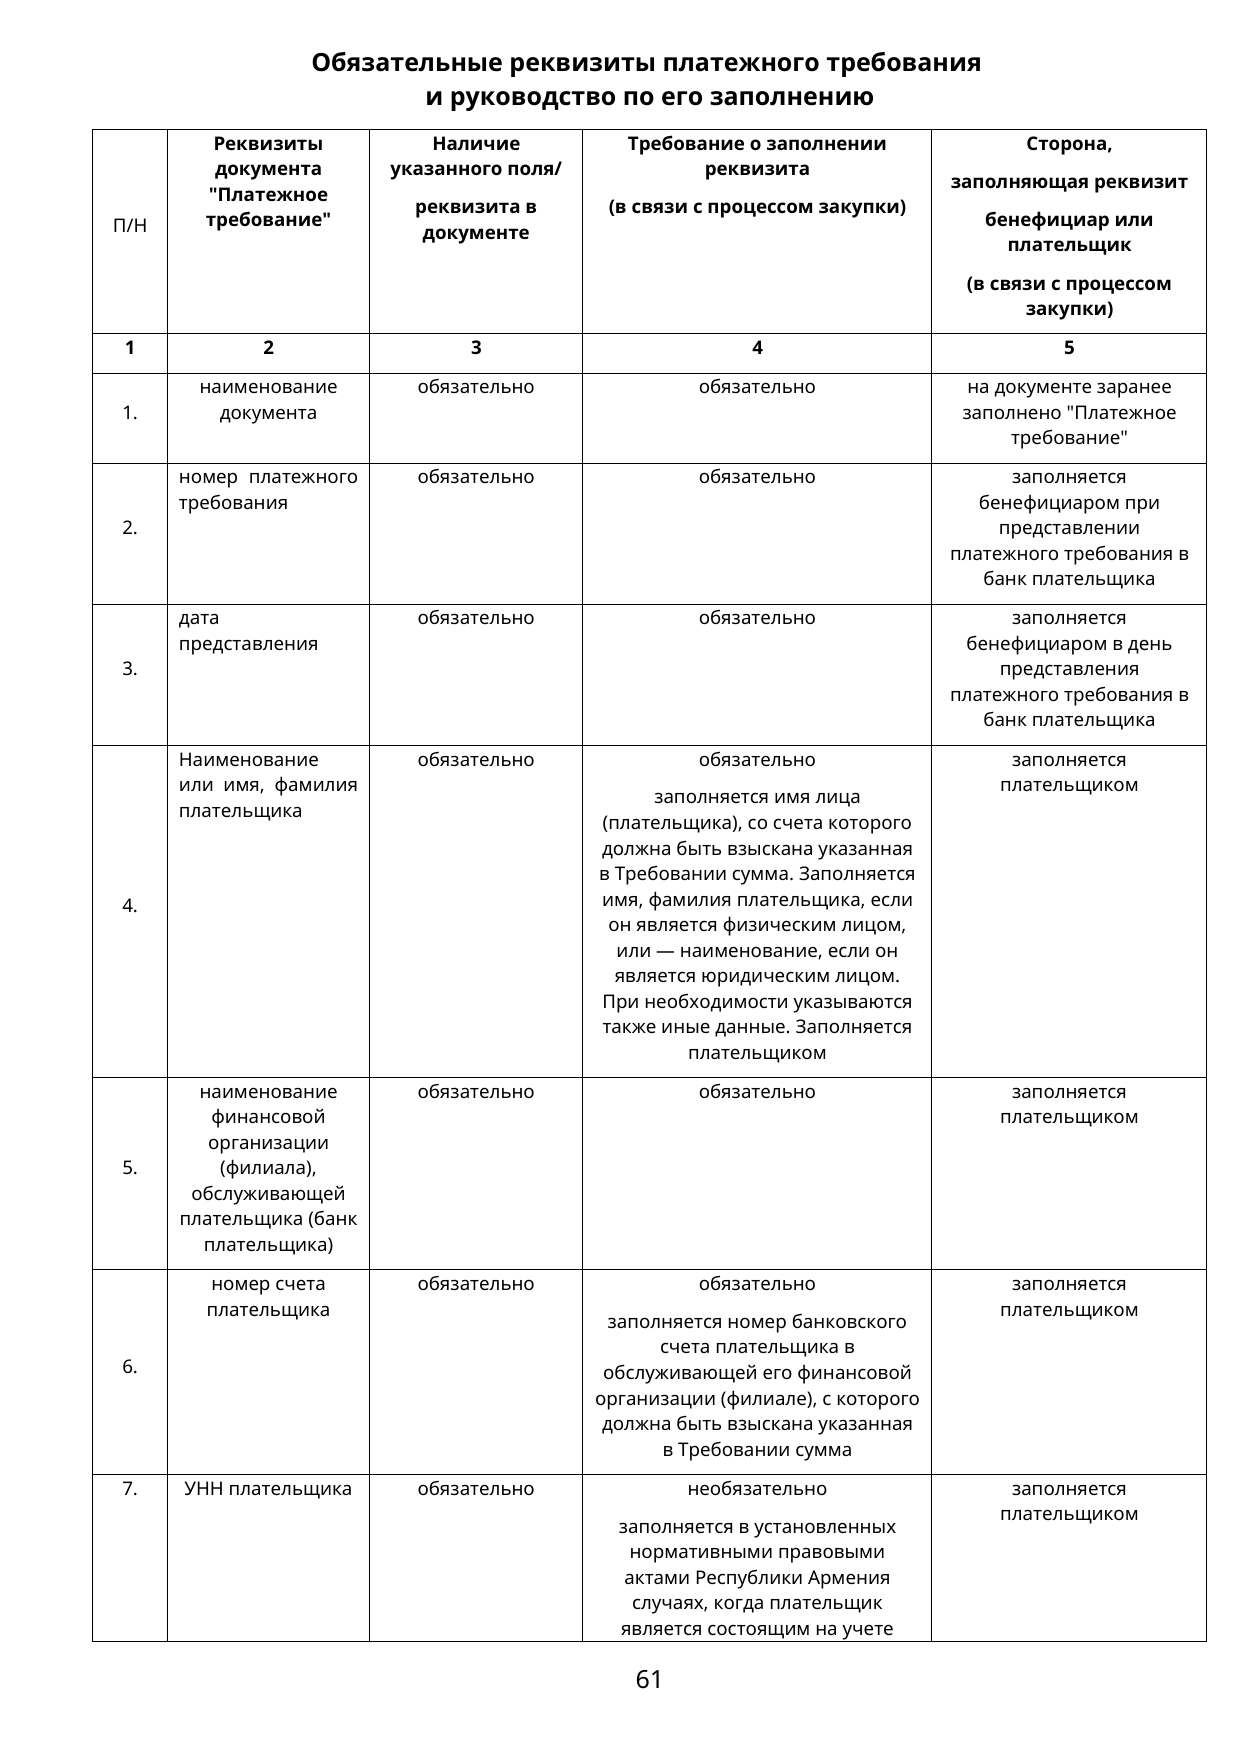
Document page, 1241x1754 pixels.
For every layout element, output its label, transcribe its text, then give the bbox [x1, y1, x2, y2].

table_cell номер платежного требования [168, 464, 369, 604]
table_cell обязательно [370, 1475, 582, 1641]
table_cell обязательно [370, 1078, 582, 1269]
table_cell 3 [370, 334, 582, 372]
table_cell заполняется бенефициаром в день представления платежного требования в банк плательщика [932, 605, 1206, 745]
table_cell 1. [93, 374, 167, 462]
table_cell обязательно заполняется номер банковского счета плательщика в обслуживающей его финансовой организации (филиале), с которого должна быть взыскана указанная в Требовании сумма [583, 1270, 931, 1474]
table_cell 5. [93, 1078, 167, 1269]
table_header Наличие указанного поля/ реквизита в документе [370, 130, 582, 333]
table_cell 7. [93, 1475, 167, 1641]
table_cell заполняется плательщиком [932, 1078, 1206, 1269]
table_cell номер счета плательщика [168, 1270, 369, 1474]
table_header Требование о заполнении реквизита (в связи с процессом закупки) [583, 130, 931, 333]
table_cell обязательно [370, 1270, 582, 1474]
table_cell обязательно [583, 605, 931, 745]
table_cell 4. [93, 746, 167, 1077]
table_cell обязательно [370, 374, 582, 462]
table_cell дата представления [168, 605, 369, 745]
table_cell УНН плательщика [168, 1475, 369, 1641]
table_cell наименование финансовой организации (филиала), обслуживающей плательщика (банк плательщика) [168, 1078, 369, 1269]
text Обязательные реквизиты платежного требования и руководство по его заполнению [207, 44, 1093, 112]
table_cell Наименование или имя, фамилия плательщика [168, 746, 369, 1077]
table_header Сторона, заполняющая реквизит бенефициар или плательщик (в связи с процессом закупки) [932, 130, 1206, 333]
table_cell заполняется бенефициаром при представлении платежного требования в банк плательщика [932, 464, 1206, 604]
table_cell обязательно [370, 605, 582, 745]
table_cell обязательно [370, 746, 582, 1077]
table_cell обязательно [583, 464, 931, 604]
table_cell заполняется плательщиком [932, 1475, 1206, 1641]
table_cell обязательно заполняется имя лица (плательщика), со счета которого должна быть взыскана указанная в Требовании сумма. Заполняется имя, фамилия плательщика, если он является физическим лицом, или — наименование, если он является юридическим лицом. При необходимости указываются также иные данные. Заполняется плательщиком [583, 746, 931, 1077]
table_cell 5 [932, 334, 1206, 372]
table_cell обязательно [583, 374, 931, 462]
table_cell 4 [583, 334, 931, 372]
table_cell обязательно [583, 1078, 931, 1269]
table_cell заполняется плательщиком [932, 746, 1206, 1077]
table_cell на документе заранее заполнено "Платежное требование" [932, 374, 1206, 462]
table_cell 3. [93, 605, 167, 745]
table_cell 6. [93, 1270, 167, 1474]
table_cell наименование документа [168, 374, 369, 462]
table_cell обязательно [370, 464, 582, 604]
table_cell 2. [93, 464, 167, 604]
table_header Реквизиты документа "Платежное требование" [168, 130, 369, 333]
table_cell 1 [93, 334, 167, 372]
table_cell заполняется плательщиком [932, 1270, 1206, 1474]
table_cell 2 [168, 334, 369, 372]
table_header П/Н [93, 130, 167, 333]
